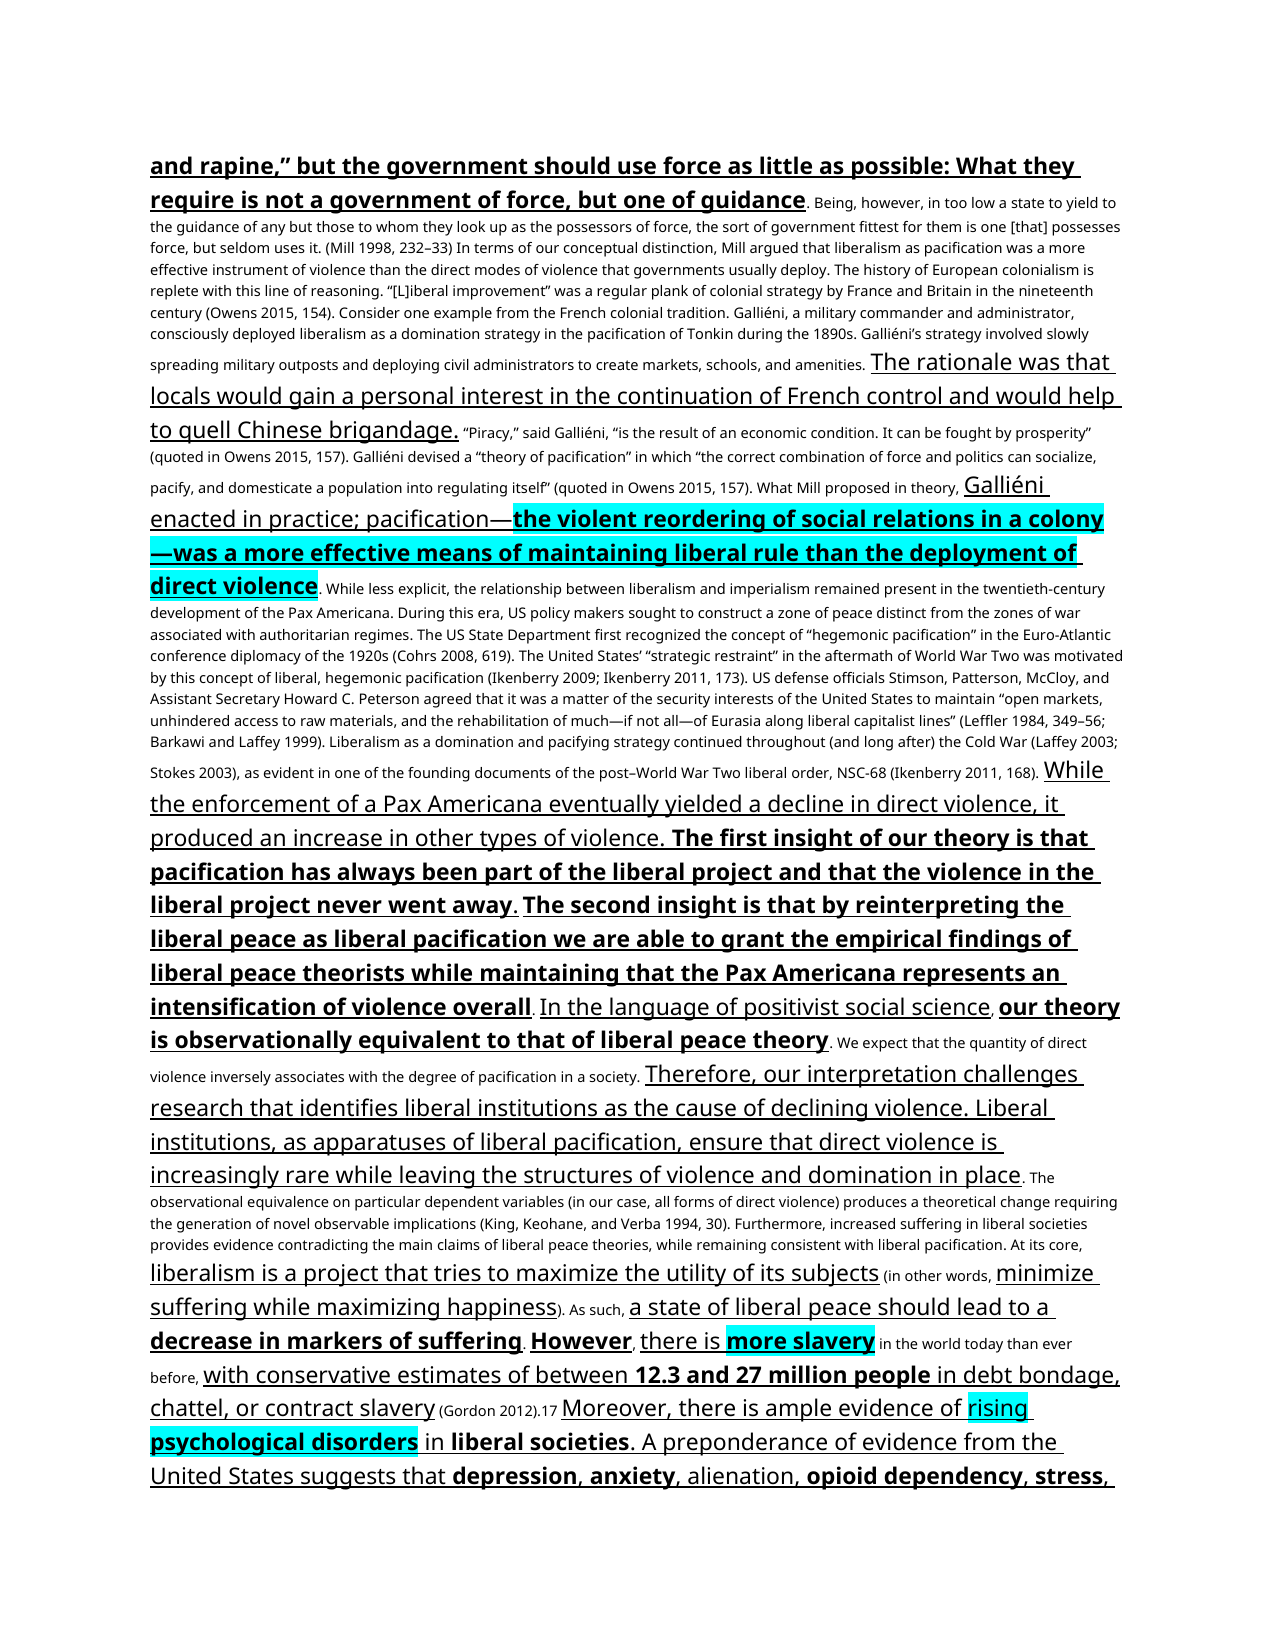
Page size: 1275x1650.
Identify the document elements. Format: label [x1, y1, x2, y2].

text [150, 150, 1125, 1491]
